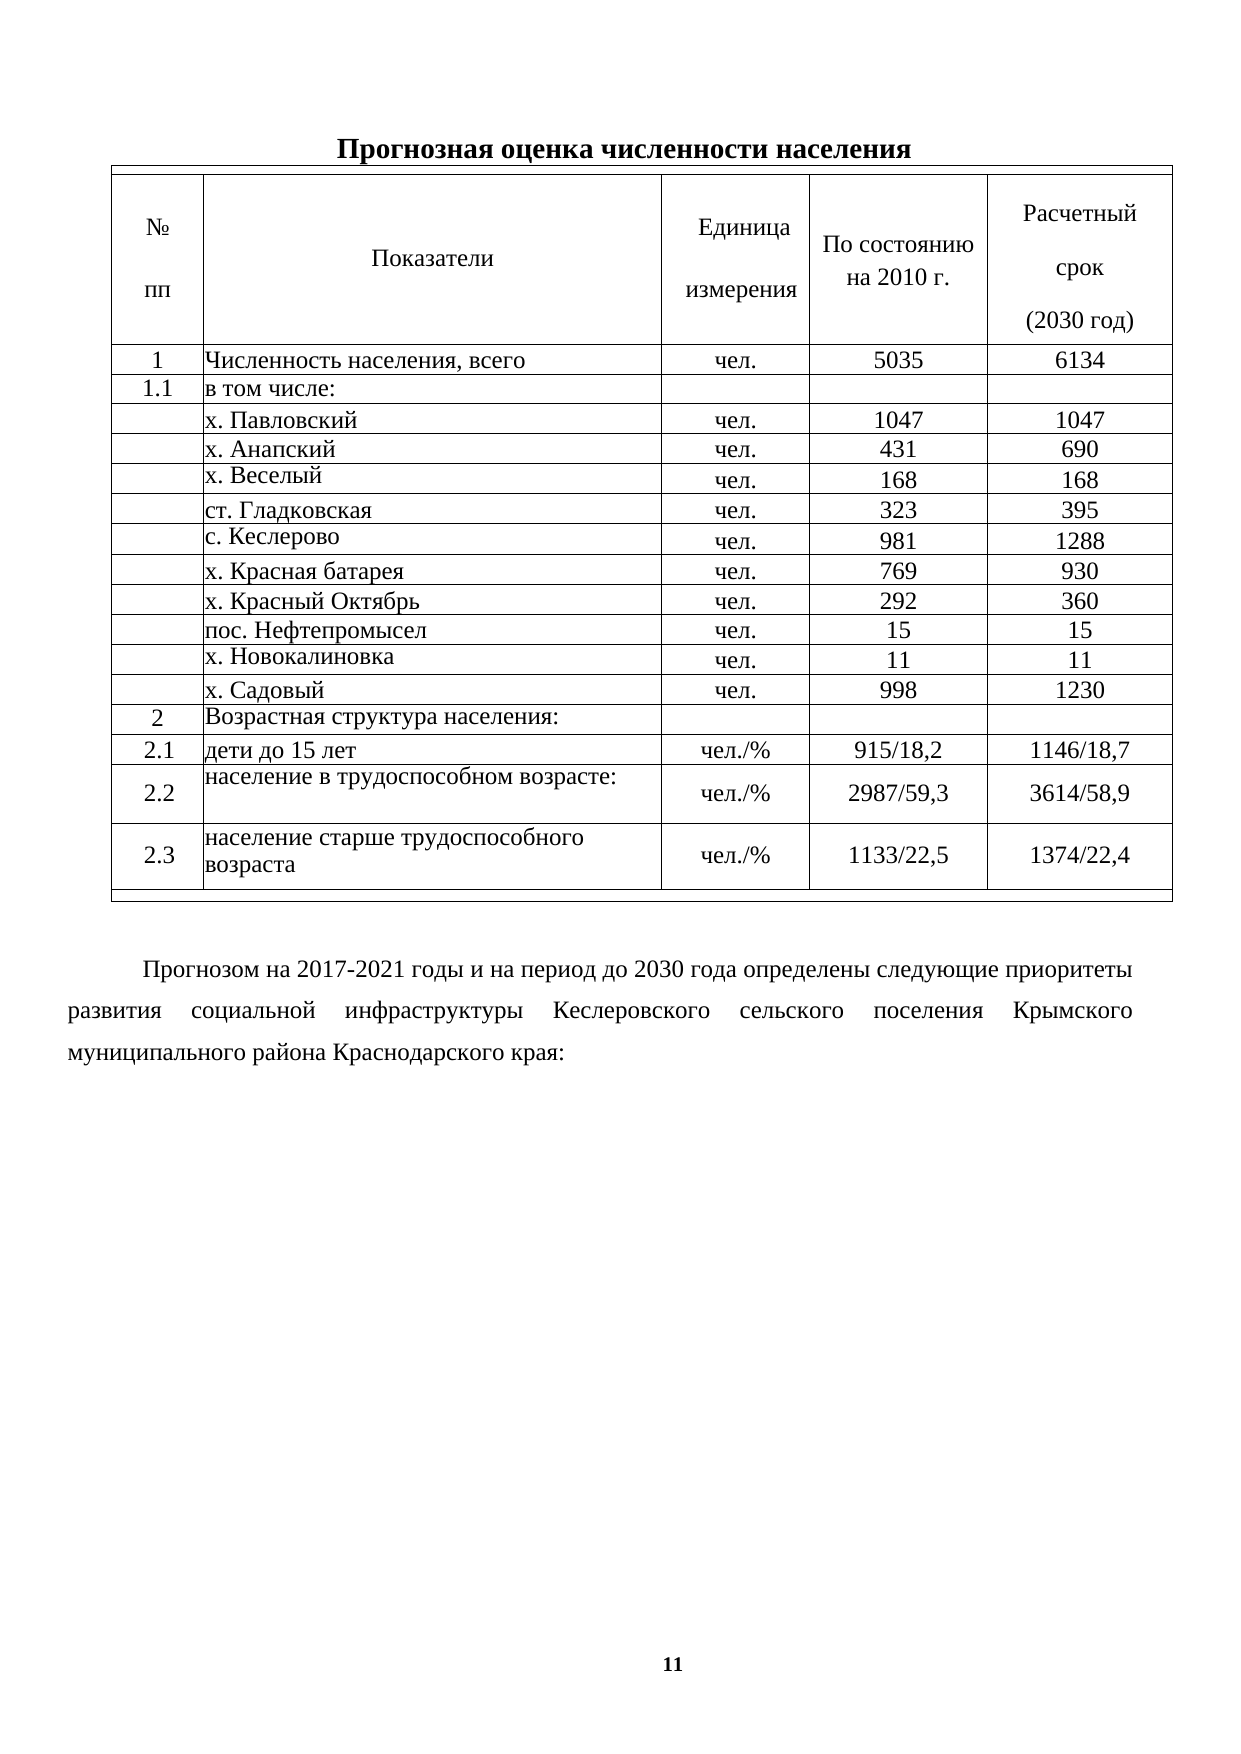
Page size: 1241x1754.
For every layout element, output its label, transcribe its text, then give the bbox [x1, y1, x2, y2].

table_cell 11 [988, 645, 1172, 674]
table_cell [112, 404, 203, 433]
table_cell 1146/18,7 [988, 735, 1172, 764]
table_cell 998 [810, 675, 987, 704]
table_cell [112, 524, 203, 554]
table_cell 2.2 [112, 765, 203, 823]
table_cell х. Красный Октябрь [204, 585, 661, 614]
table_cell [112, 464, 203, 493]
table_cell чел. [662, 675, 809, 704]
table_cell 3614/58,9 [988, 765, 1172, 823]
table_cell х. Павловский [204, 404, 661, 433]
text Прогнозная оценка численности населения [67, 135, 1181, 164]
table_cell с. Кеслерово [204, 524, 661, 554]
table_cell 323 [810, 494, 987, 523]
table_cell чел. [662, 345, 809, 374]
table_cell х. Веселый [204, 464, 661, 493]
table_cell х. Анапский [204, 434, 661, 463]
table_cell чел./% [662, 765, 809, 823]
table_cell 1047 [810, 404, 987, 433]
table_cell [810, 705, 987, 734]
table_cell ст. Гладковская [204, 494, 661, 523]
table_cell чел./% [662, 824, 809, 889]
table_cell 1374/22,4 [988, 824, 1172, 889]
table_cell 292 [810, 585, 987, 614]
table_header № пп [112, 175, 203, 344]
table_cell Численность населения, всего [204, 345, 661, 374]
table_cell [988, 705, 1172, 734]
table_header Показатели [204, 175, 661, 344]
table_cell 1133/22,5 [810, 824, 987, 889]
table_cell чел. [662, 494, 809, 523]
table_cell 395 [988, 494, 1172, 523]
table_cell чел. [662, 555, 809, 584]
table_cell [112, 555, 203, 584]
table_cell пос. Нефтепромысел [204, 615, 661, 644]
table_cell 360 [988, 585, 1172, 614]
table_cell 15 [810, 615, 987, 644]
table_cell [112, 585, 203, 614]
table_cell [112, 434, 203, 463]
table_cell 1 [112, 345, 203, 374]
table_cell население в трудоспособном возрасте: [204, 765, 661, 823]
table_cell чел. [662, 524, 809, 554]
table_cell чел./% [662, 735, 809, 764]
table_cell чел. [662, 464, 809, 493]
table_cell в том числе: [204, 375, 661, 403]
table_cell 168 [810, 464, 987, 493]
table_cell 431 [810, 434, 987, 463]
table_cell 168 [988, 464, 1172, 493]
table_cell 1230 [988, 675, 1172, 704]
table_cell 6134 [988, 345, 1172, 374]
text Прогнозом на 2017-2021 годы и на период до 2030 года определены следующие приоритеты развития социальной инфраструктуры Кеслеровского сельского поселения Крымского муниципального района Краснодарского края: [67, 944, 1133, 1068]
table_cell 2 [112, 705, 203, 734]
table_cell 930 [988, 555, 1172, 584]
table_cell чел. [662, 404, 809, 433]
table_cell 11 [810, 645, 987, 674]
table_cell 981 [810, 524, 987, 554]
table_cell [112, 494, 203, 523]
table_cell [662, 375, 809, 403]
table_cell [112, 645, 203, 674]
table_cell [988, 375, 1172, 403]
table_cell 915/18,2 [810, 735, 987, 764]
table_cell Возрастная структура населения: [204, 705, 661, 734]
table_cell [112, 615, 203, 644]
table_cell 2.3 [112, 824, 203, 889]
table_cell х. Садовый [204, 675, 661, 704]
table_cell 1047 [988, 404, 1172, 433]
table_cell 769 [810, 555, 987, 584]
table_cell х. Новокалиновка [204, 645, 661, 674]
table_cell чел. [662, 645, 809, 674]
table_header Расчетный срок (2030 год) [988, 175, 1172, 344]
table_cell дети до 15 лет [204, 735, 661, 764]
table_cell [810, 375, 987, 403]
table_cell [662, 705, 809, 734]
table_header По состоянию на 2010 г. [810, 175, 987, 344]
table_cell 1288 [988, 524, 1172, 554]
table_cell 690 [988, 434, 1172, 463]
table_header Единица измерения [662, 175, 809, 344]
table_cell чел. [662, 615, 809, 644]
table_cell население старше трудоспособного возраста [204, 824, 661, 889]
table_cell 1.1 [112, 375, 203, 403]
table_cell 15 [988, 615, 1172, 644]
table_cell 2987/59,3 [810, 765, 987, 823]
table_cell 2.1 [112, 735, 203, 764]
table_cell х. Красная батарея [204, 555, 661, 584]
table_cell чел. [662, 434, 809, 463]
table_cell чел. [662, 585, 809, 614]
table_cell [112, 675, 203, 704]
table_cell 5035 [810, 345, 987, 374]
